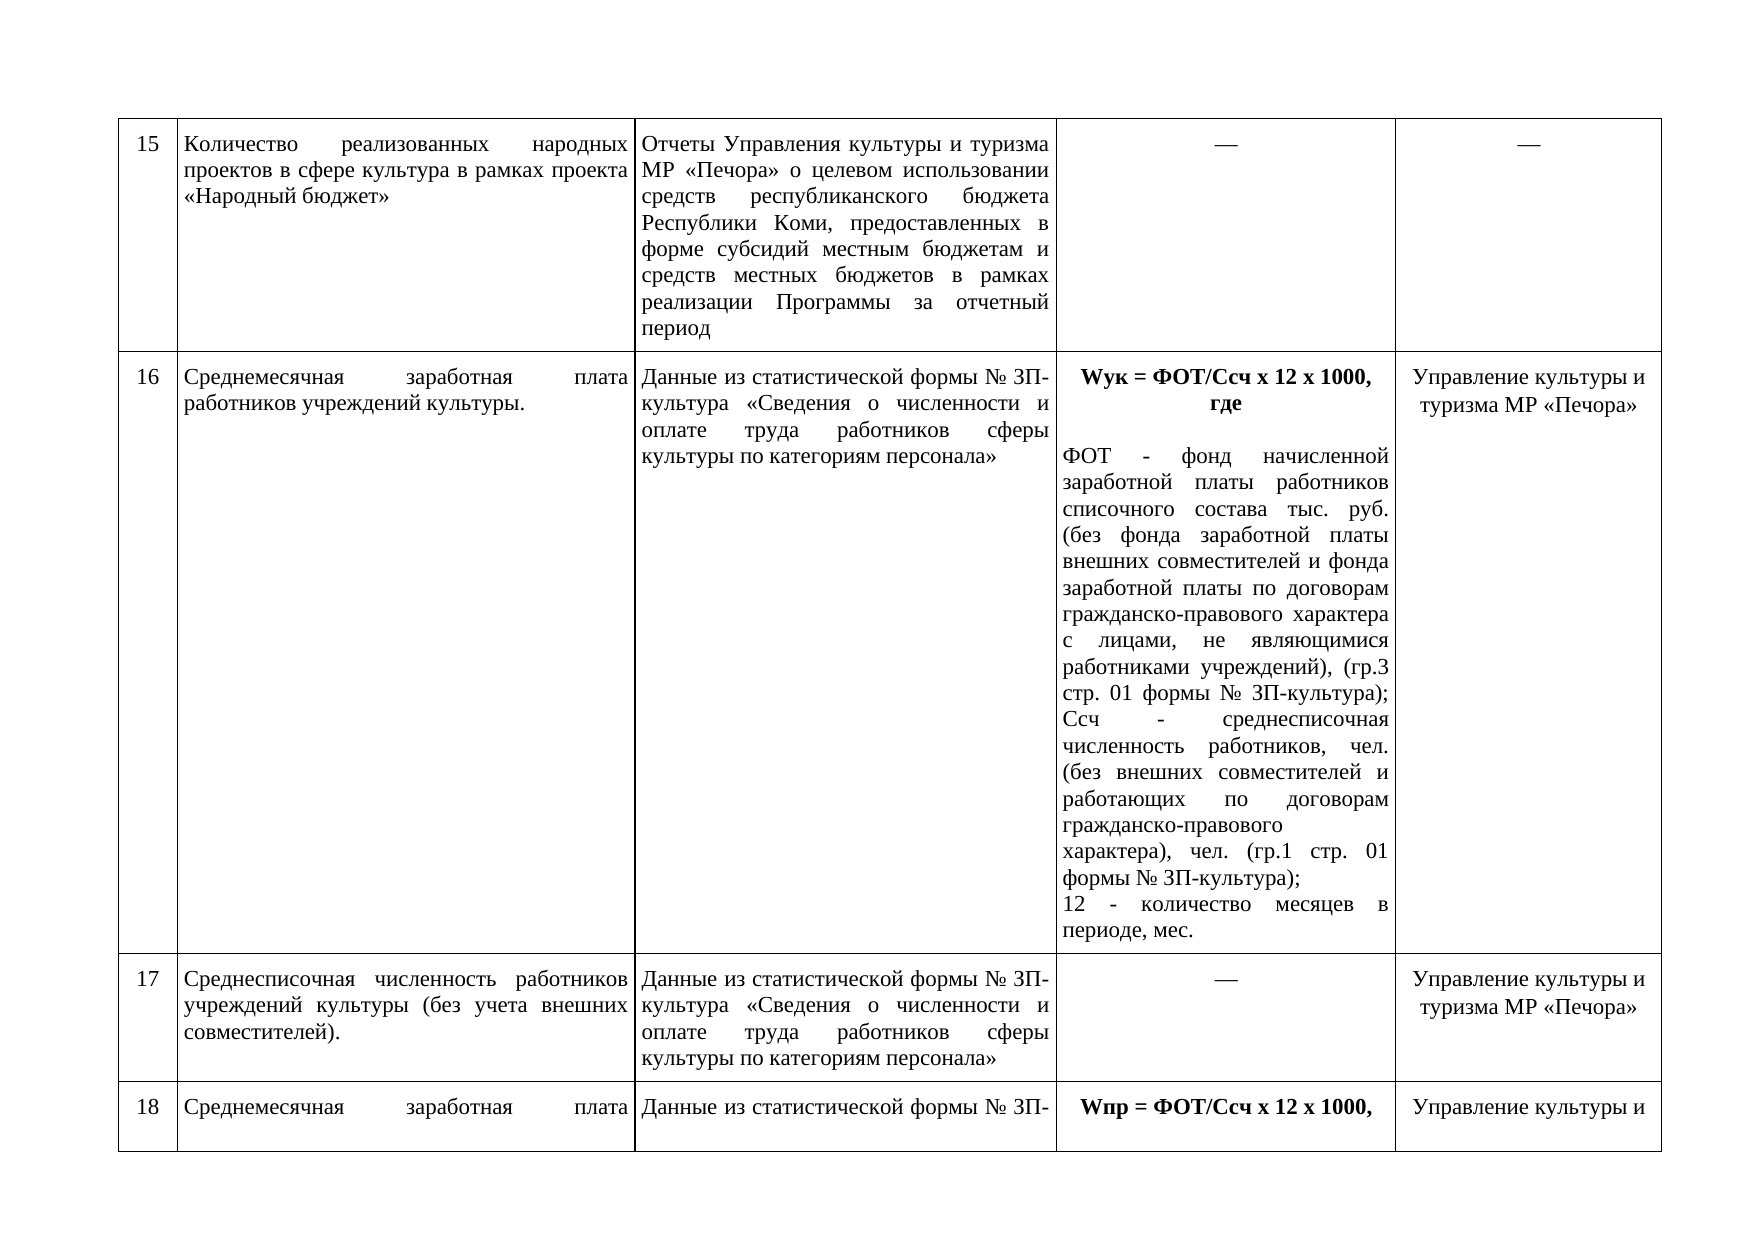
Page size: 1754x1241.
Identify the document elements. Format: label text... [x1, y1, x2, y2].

table_cell — [1057, 954, 1395, 1081]
table_cell 15 [119, 119, 177, 351]
table_cell 16 [119, 352, 177, 953]
table_cell Отчеты Управления культуры и туризма МР «Печора» о целевом использовании средств республиканского бюджета Республики Коми, предоставленных в форме субсидий местным бюджетам и средств местных бюджетов в рамках реализации Программы за отчетный период [636, 119, 1056, 351]
table_cell Количество реализованных народных проектов в сфере культура в рамках проекта «Народный бюджет» [178, 119, 634, 351]
table_cell Управление культуры и туризма МР «Печора» [1396, 954, 1661, 1081]
table_cell Данные из статистической формы № ЗП-культура «Сведения о численности и оплате труда работников сферы культуры по категориям персонала» [636, 352, 1056, 953]
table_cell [178, 1082, 634, 1151]
table_cell — [1396, 119, 1661, 351]
table_cell Управление культуры и туризма МР «Печора» [1396, 352, 1661, 953]
table_cell Данные из статистической формы № ЗП-культура «Сведения о численности и оплате труда работников сферы культуры по категориям персонала» [636, 954, 1056, 1081]
table_cell — [1057, 119, 1395, 351]
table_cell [1057, 1082, 1395, 1151]
table_cell Среднесписочная численность работников учреждений культуры (без учета внешних совместителей). [178, 954, 634, 1081]
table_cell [1396, 1082, 1661, 1151]
table_cell Среднемесячная заработная плата работников учреждений культуры. [178, 352, 634, 953]
table_cell 18 [119, 1082, 177, 1151]
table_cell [636, 1082, 1056, 1151]
table_cell 17 [119, 954, 177, 1081]
table_cell Wук = ФОТ/Ссч х 12 х 1000, где ФОТ - фонд начисленной заработной платы работников списочного состава тыс. руб. (без фонда заработной платы внешних совместителей и фонда заработной платы по договорам гражданско-правового характера с лицами, не являющимися работниками учреждений), (гр.3 стр. 01 формы № ЗП-культура); Ссч - среднесписочная численность работников, чел. (без внешних совместителей и работающих по договорам гражданско-правового характера), чел. (гр.1 стр. 01 формы № ЗП-культура); 12 - количество месяцев в периоде, мес. [1057, 352, 1395, 953]
